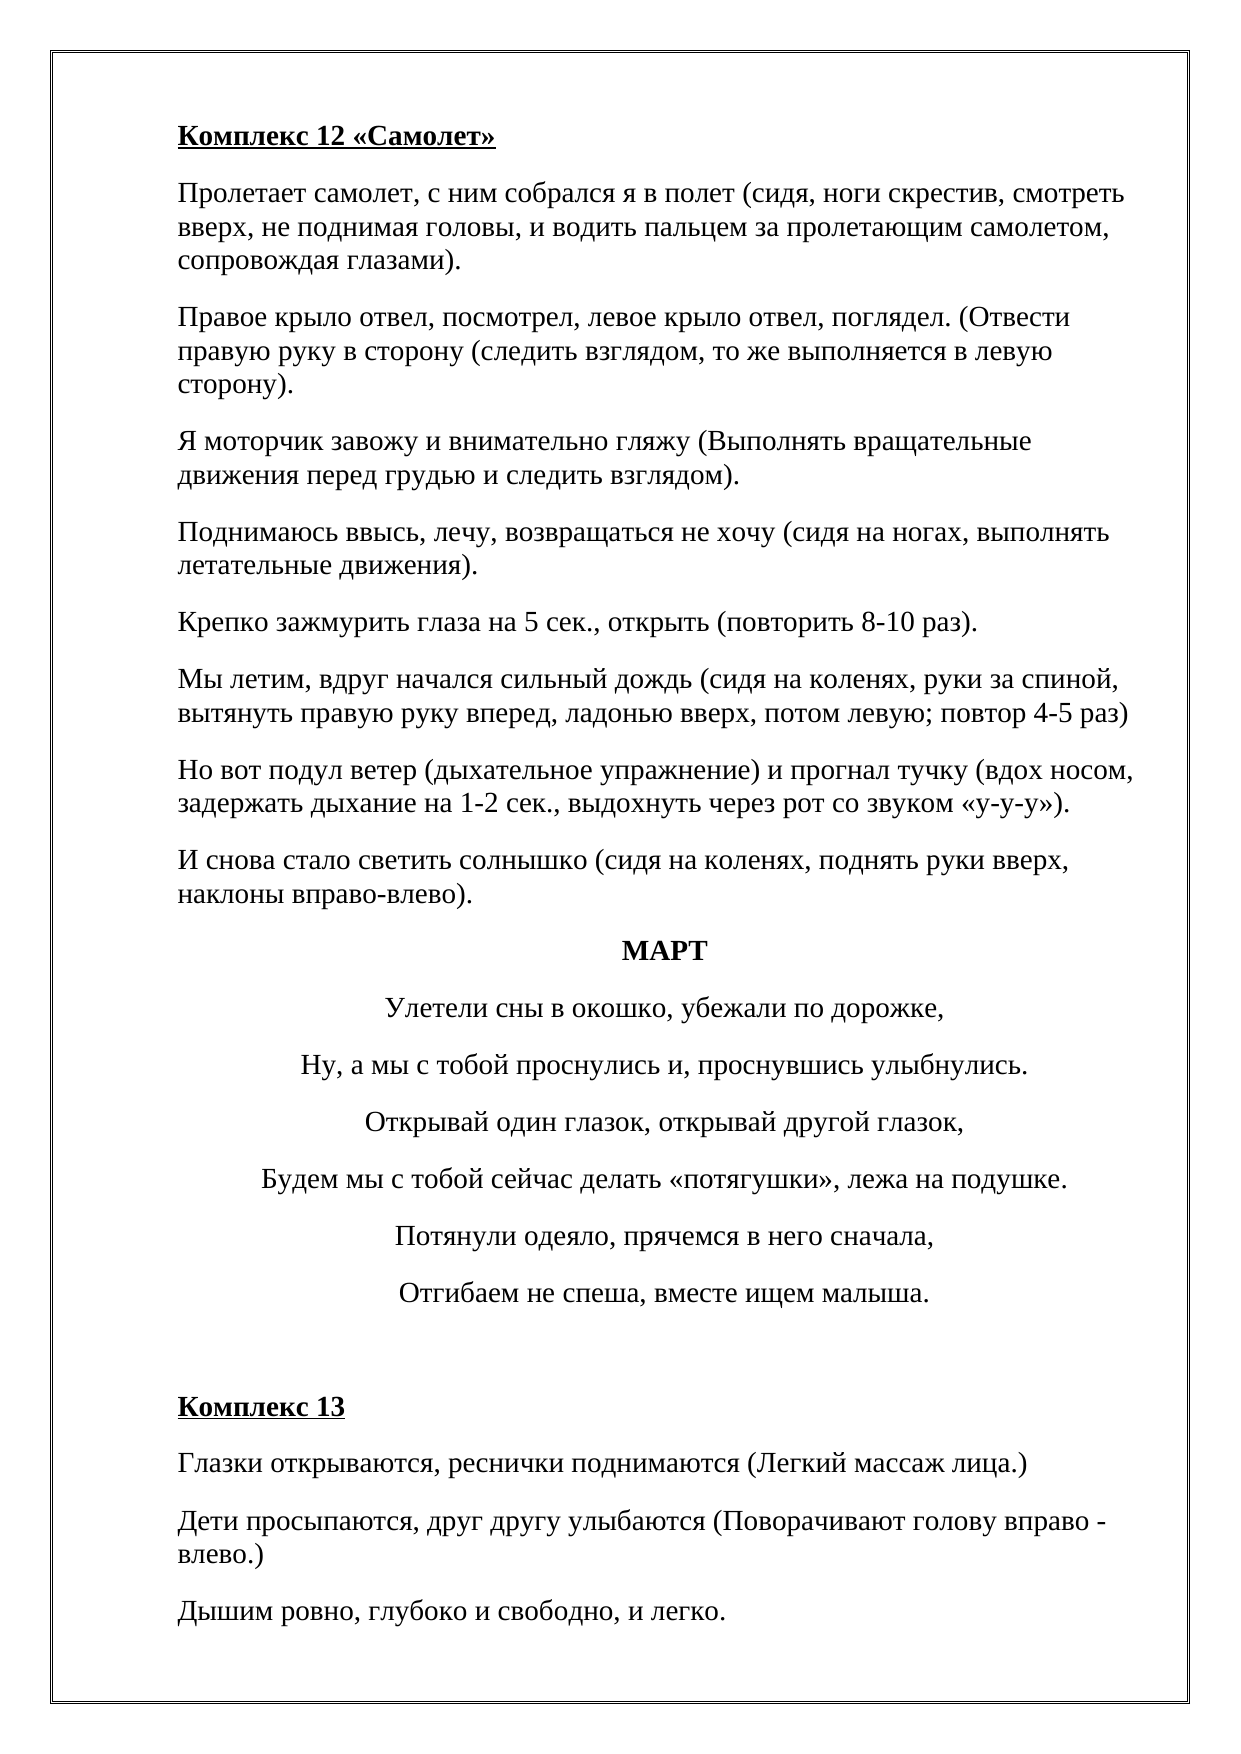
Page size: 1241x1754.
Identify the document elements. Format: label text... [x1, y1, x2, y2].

text Правое крыло отвел, посмотрел, левое крыло отвел, поглядел. (Отвести правую руку в сторону (следить взглядом, то же выполняется в левую сторону). [177, 299, 1152, 400]
text Комплекс 12 «Самолет» [177, 118, 1152, 152]
text Будем мы с тобой сейчас делать «потягушки», лежа на подушке. [177, 1161, 1152, 1194]
text Мы летим, вдруг начался сильный дождь (сидя на коленях, руки за спиной, вытянуть правую руку вперед, ладонью вверх, потом левую; повтор 4-5 раз) [177, 661, 1152, 728]
text Отгибаем не спеша, вместе ищем малыша. [177, 1275, 1152, 1308]
text Глазки открываются, реснички поднимаются (Легкий массаж лица.) [177, 1446, 1152, 1479]
text Я моторчик завожу и внимательно гляжу (Выполнять вращательные движения перед грудью и следить взглядом). [177, 423, 1152, 490]
text Открывай один глазок, открывай другой глазок, [177, 1104, 1152, 1137]
text Улетели сны в окошко, убежали по дорожке, [177, 990, 1152, 1023]
text Ну, а мы с тобой проснулись и, проснувшись улыбнулись. [177, 1047, 1152, 1080]
text И снова стало светить солнышко (сидя на коленях, поднять руки вверх, наклоны вправо-влево). [177, 842, 1152, 909]
text Комплекс 13 [177, 1389, 1152, 1422]
text Пролетает самолет, с ним собрался я в полет (сидя, ноги скрестив, смотреть вверх, не поднимая головы, и водить пальцем за пролетающим самолетом, сопровождая глазами). [177, 175, 1152, 276]
text Потянули одеяло, прячемся в него сначала, [177, 1218, 1152, 1251]
text Дышим ровно, глубоко и свободно, и легко. [177, 1593, 1152, 1627]
text Дети просыпаются, друг другу улыбаются (Поворачивают голову вправо - влево.) [177, 1503, 1152, 1570]
text Но вот подул ветер (дыхательное упражнение) и прогнал тучку (вдох носом, задержать дыхание на 1-2 сек., выдохнуть через рот со звуком «у-у-у»). [177, 752, 1152, 819]
text Крепко зажмурить глаза на 5 сек., открыть (повторить 8-10 раз). [177, 604, 1152, 638]
text МАРТ [177, 933, 1152, 966]
text Поднимаюсь ввысь, лечу, возвращаться не хочу (сидя на ногах, выполнять летательные движения). [177, 514, 1152, 581]
